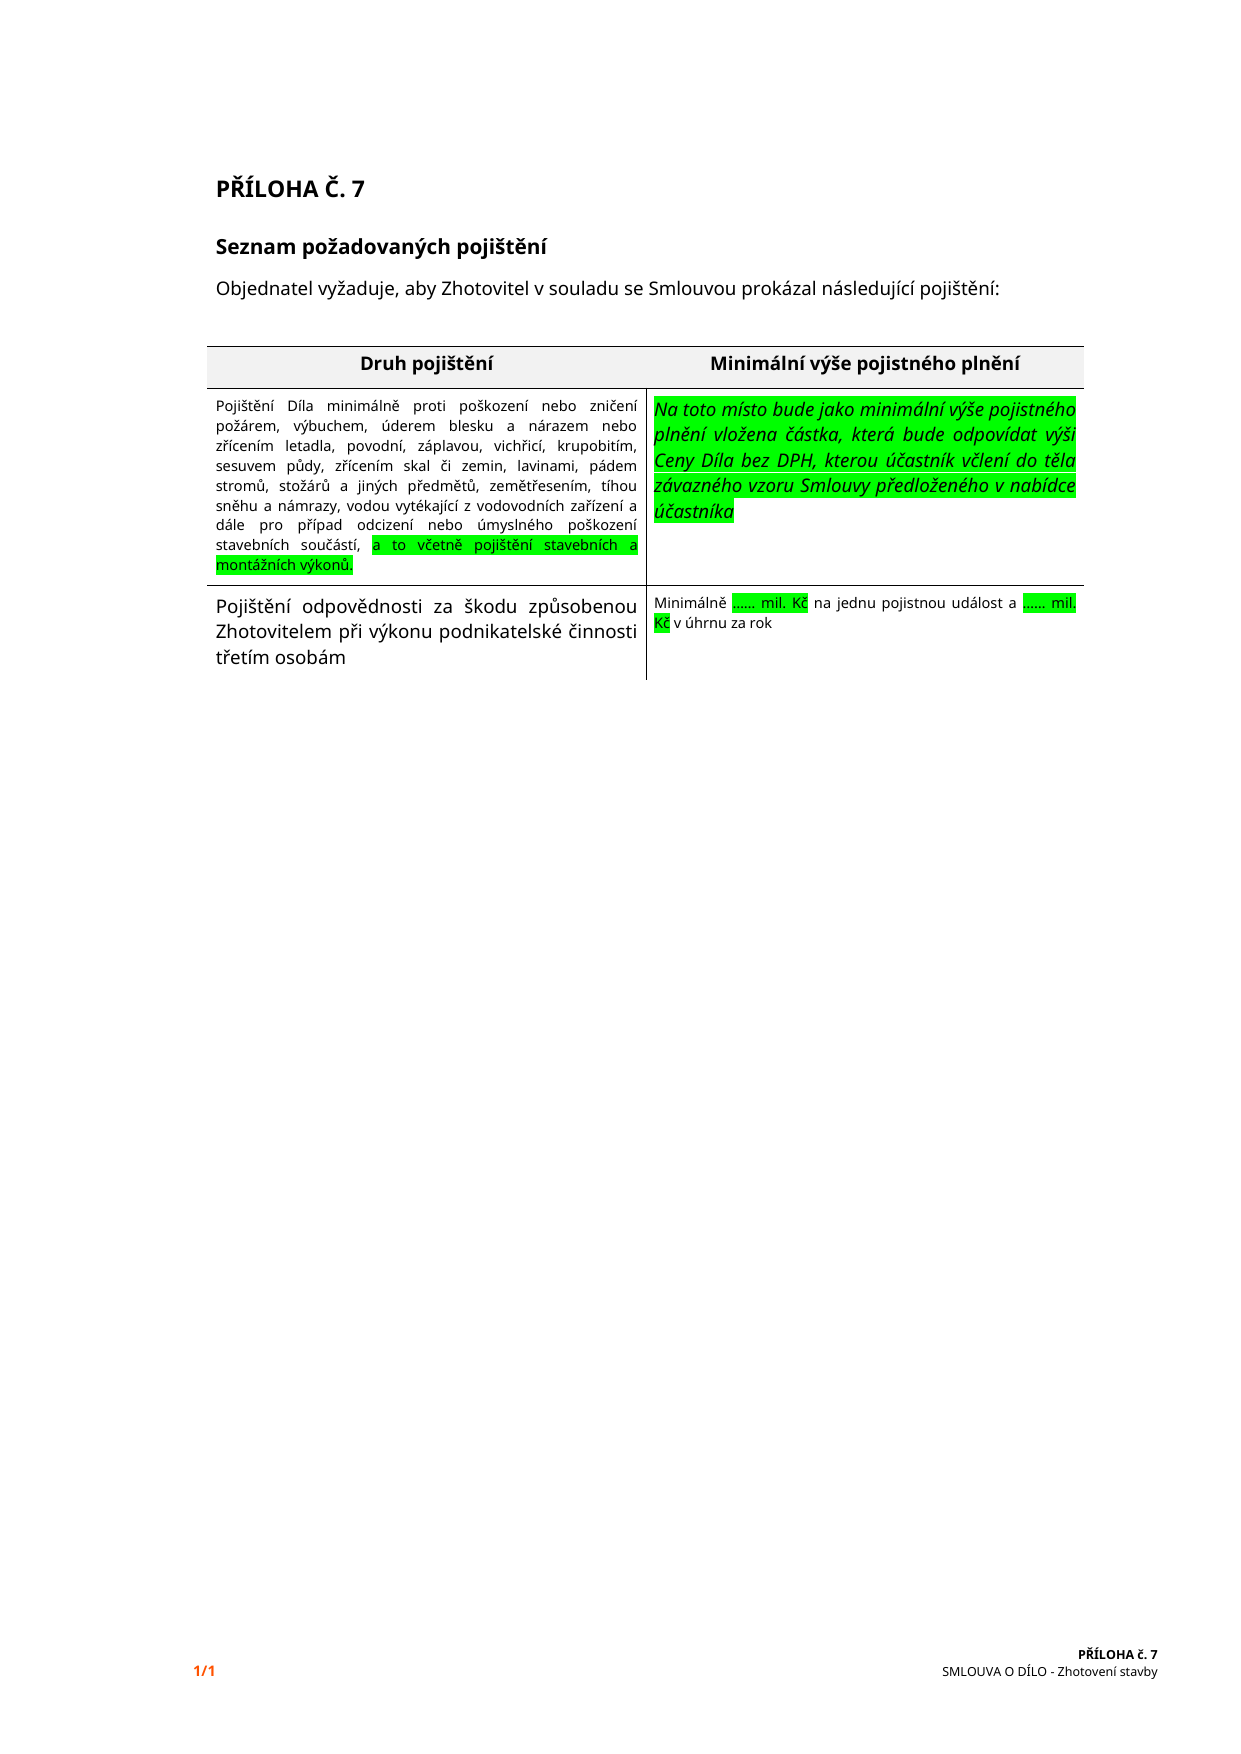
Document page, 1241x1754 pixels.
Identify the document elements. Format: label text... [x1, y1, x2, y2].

text Seznam požadovaných pojištění [216, 232, 1093, 260]
table_cell Pojištění odpovědnosti za škodu způsobenou Zhotovitelem při výkonu podnikatelské činnosti třetím osobám [207, 586, 646, 680]
text Příloha č. 7 [216, 172, 1093, 204]
table_cell Pojištění Díla minimálně proti poškození nebo zničení požárem, výbuchem, úderem blesku a nárazem nebo zřícením letadla, povodní, záplavou, vichřicí, krupobitím, sesuvem půdy, zřícením skal či zemin, lavinami, pádem stromů, stožárů a jiných předmětů, zemětřesením, tíhou sněhu a námrazy, vodou vytékající z vodovodních zařízení a dále pro případ odcizení nebo úmyslného poškození stavebních součástí, a to včetně pojištění stavebních a montážních výkonů. [207, 389, 646, 585]
text Objednatel vyžaduje, aby Zhotovitel v souladu se Smlouvou prokázal následující pojištění: [216, 276, 1093, 301]
table_header Minimální výše pojistného plnění [646, 347, 1084, 388]
table_header Druh pojištění [207, 347, 646, 388]
table_cell Na toto místo bude jako minimální výše pojistného plnění vložena částka, která bude odpovídat výši Ceny Díla bez DPH, kterou účastník včlení do těla závazného vzoru Smlouvy předloženého v nabídce účastníka [647, 389, 1084, 585]
table_cell Minimálně …… mil. Kč na jednu pojistnou událost a …… mil. Kč v úhrnu za rok [647, 586, 1084, 680]
